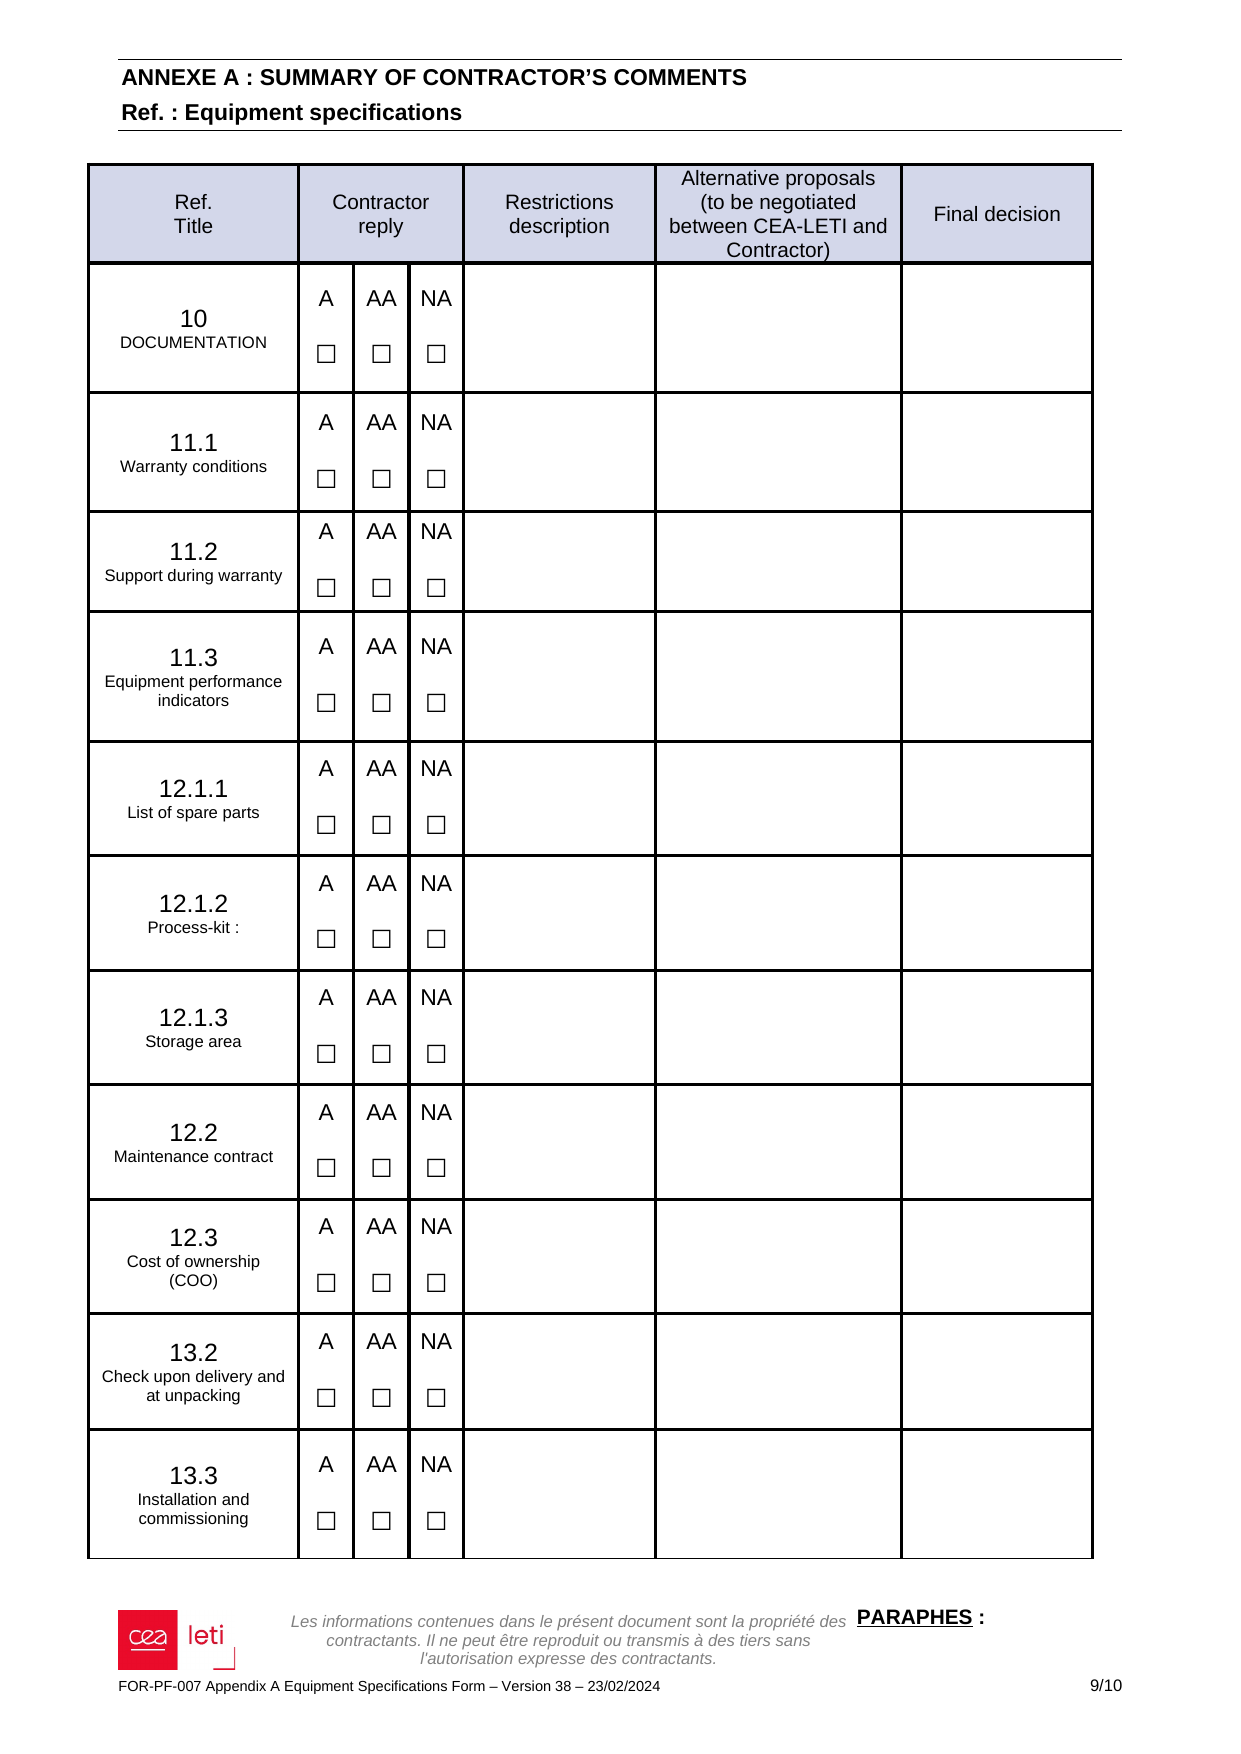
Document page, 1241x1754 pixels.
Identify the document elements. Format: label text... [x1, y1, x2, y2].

table_cell 13.3 Installation and commissioning [90, 1431, 297, 1558]
table_cell A [300, 1201, 352, 1312]
table_cell [465, 743, 654, 854]
table_cell [903, 1086, 1091, 1197]
table_cell [657, 743, 900, 854]
table_cell [903, 1431, 1091, 1558]
table_cell NA [411, 265, 462, 391]
table_header Final decision [903, 166, 1091, 261]
table_cell AA [355, 857, 407, 968]
table_cell [465, 613, 654, 739]
table_cell AA [355, 743, 407, 854]
table_cell AA [355, 1201, 407, 1312]
table_cell AA [355, 1431, 407, 1558]
table_cell [465, 265, 654, 391]
picture [118, 1610, 236, 1670]
table_cell A [300, 1315, 352, 1428]
table_cell [657, 513, 900, 610]
table_cell A [300, 265, 352, 391]
table_cell AA [355, 265, 407, 391]
table_cell 12.1.2 Process-kit : [90, 857, 297, 968]
table_cell AA [355, 394, 407, 510]
table_cell NA [411, 743, 462, 854]
table_cell NA [411, 1201, 462, 1312]
table_cell [657, 265, 900, 391]
table_cell [465, 1086, 654, 1197]
table_cell 12.1.3 Storage area [90, 972, 297, 1083]
table_cell A [300, 513, 352, 610]
table_header Restrictions description [465, 166, 654, 261]
table_cell [465, 513, 654, 610]
table_cell 11.1 Warranty conditions [90, 394, 297, 510]
table_cell NA [411, 1315, 462, 1428]
table_cell NA [411, 972, 462, 1083]
table_cell [903, 1315, 1091, 1428]
table_cell AA [355, 1086, 407, 1197]
table_cell [657, 857, 900, 968]
table_header Ref. Title [90, 166, 297, 261]
table_cell AA [355, 1315, 407, 1428]
table_cell NA [411, 513, 462, 610]
table_cell [465, 1201, 654, 1312]
table_cell NA [411, 857, 462, 968]
table_cell [903, 613, 1091, 739]
table_cell [657, 394, 900, 510]
table_cell [465, 972, 654, 1083]
table_cell 12.1.1 List of spare parts [90, 743, 297, 854]
table_cell 12.3 Cost of ownership (COO) [90, 1201, 297, 1312]
table_cell NA [411, 613, 462, 739]
table_cell [903, 513, 1091, 610]
table_cell A [300, 613, 352, 739]
table_cell [657, 1201, 900, 1312]
table_cell [465, 394, 654, 510]
table_cell NA [411, 394, 462, 510]
table_cell [903, 265, 1091, 391]
table_cell A [300, 857, 352, 968]
table_cell A [300, 1086, 352, 1197]
table_cell [657, 1431, 900, 1558]
table_cell NA [411, 1431, 462, 1558]
table_cell [903, 1201, 1091, 1312]
table_cell AA [355, 972, 407, 1083]
table_cell [465, 857, 654, 968]
table_cell 13.2 Check upon delivery and at unpacking [90, 1315, 297, 1428]
table_header Contractor reply [300, 166, 462, 261]
table_cell [903, 857, 1091, 968]
table_cell [465, 1315, 654, 1428]
table_cell AA [355, 613, 407, 739]
table_cell [903, 972, 1091, 1083]
table_cell [657, 972, 900, 1083]
table_cell AA [355, 513, 407, 610]
table_cell 11.2 Support during warranty [90, 513, 297, 610]
table_cell NA [411, 1086, 462, 1197]
table_cell [465, 1431, 654, 1558]
table_cell [657, 1086, 900, 1197]
table_cell A [300, 743, 352, 854]
table_cell 12.2 Maintenance contract [90, 1086, 297, 1197]
table_cell A [300, 394, 352, 510]
table_cell A [300, 1431, 352, 1558]
table_cell [903, 394, 1091, 510]
table_cell [657, 1315, 900, 1428]
table_cell [657, 613, 900, 739]
table_cell [903, 743, 1091, 854]
table_cell A [300, 972, 352, 1083]
table_cell 10 DOCUMENTATION [90, 265, 297, 391]
table_header Alternative proposals (to be negotiated between CEA-LETI and Contractor) [657, 166, 900, 261]
table_cell 11.3 Equipment performance indicators [90, 613, 297, 739]
